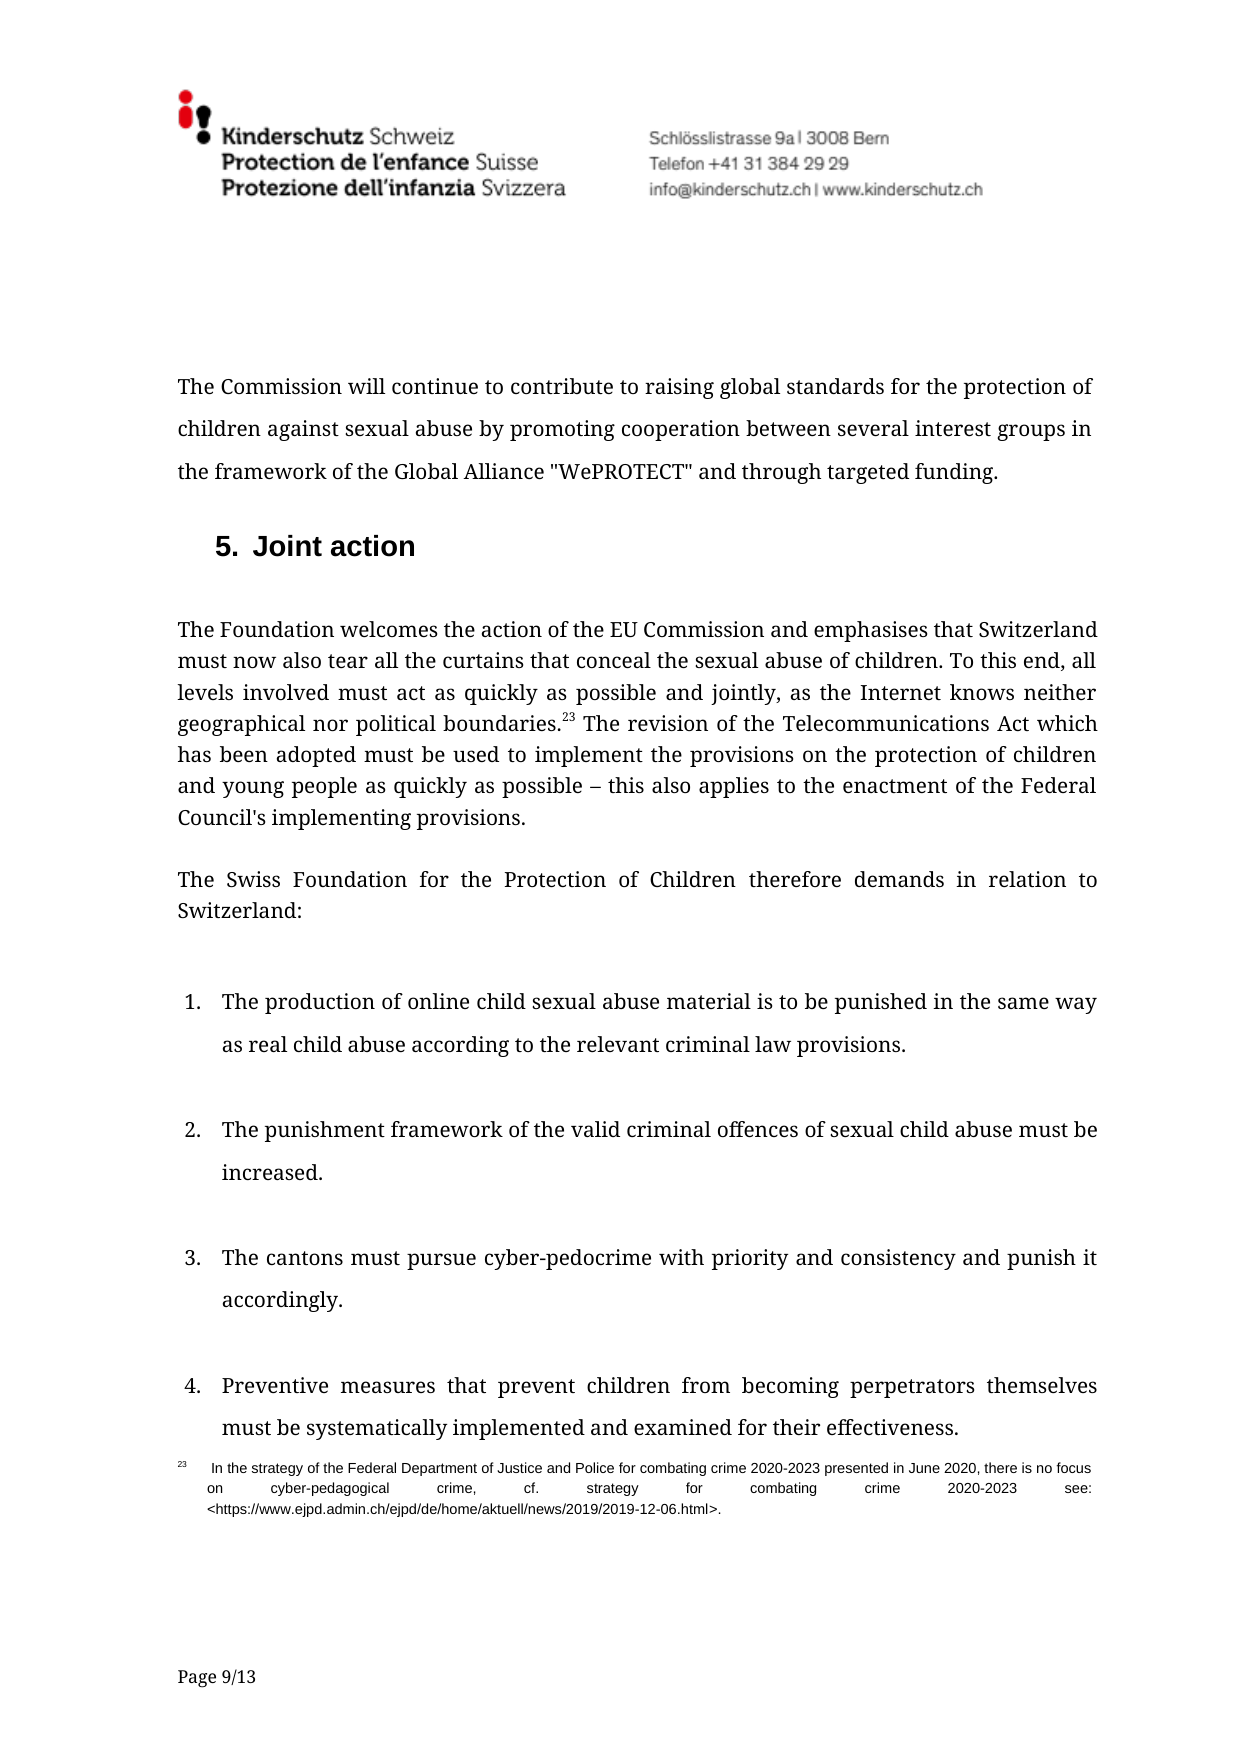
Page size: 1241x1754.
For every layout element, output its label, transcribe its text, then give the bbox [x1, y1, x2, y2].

text The Swiss Foundation for the Protection of Children therefore demands in relation to Switzerland: [177, 862, 1098, 925]
text The Foundation welcomes the action of the EU Commission and emphasises that Switzerland must now also tear all the curtains that conceal the sexual abuse of children. To this end, all levels involved must act as quickly as possible and jointly, as the Internet knows neither geographical nor political boundaries. The revision of the Telecommunications Act which has been adopted must be used to implement the provisions on the protection of children and young people as quickly as possible – this also applies to the enactment of the Federal Council's implementing provisions. [177, 612, 1098, 831]
list The cantons must pursue cyber-pedocrime with priority and consistency and punish it accordingly. [184, 1243, 1098, 1314]
list Preventive measures that prevent children from becoming perpetrators themselves must be systematically implemented and examined for their effectiveness. [184, 1371, 1098, 1442]
list The production of online child sexual abuse material is to be punished in the same way as real child abuse according to the relevant criminal law provisions. [184, 987, 1098, 1058]
text The Commission will continue to contribute to raising global standards for the protection of children against sexual abuse by promoting cooperation between several interest groups in the framework of the Global Alliance "WePROTECT" and through targeted funding. [177, 372, 1093, 485]
list The punishment framework of the valid criminal offences of sexual child abuse must be increased. [184, 1115, 1098, 1186]
list Joint action [215, 529, 1098, 562]
